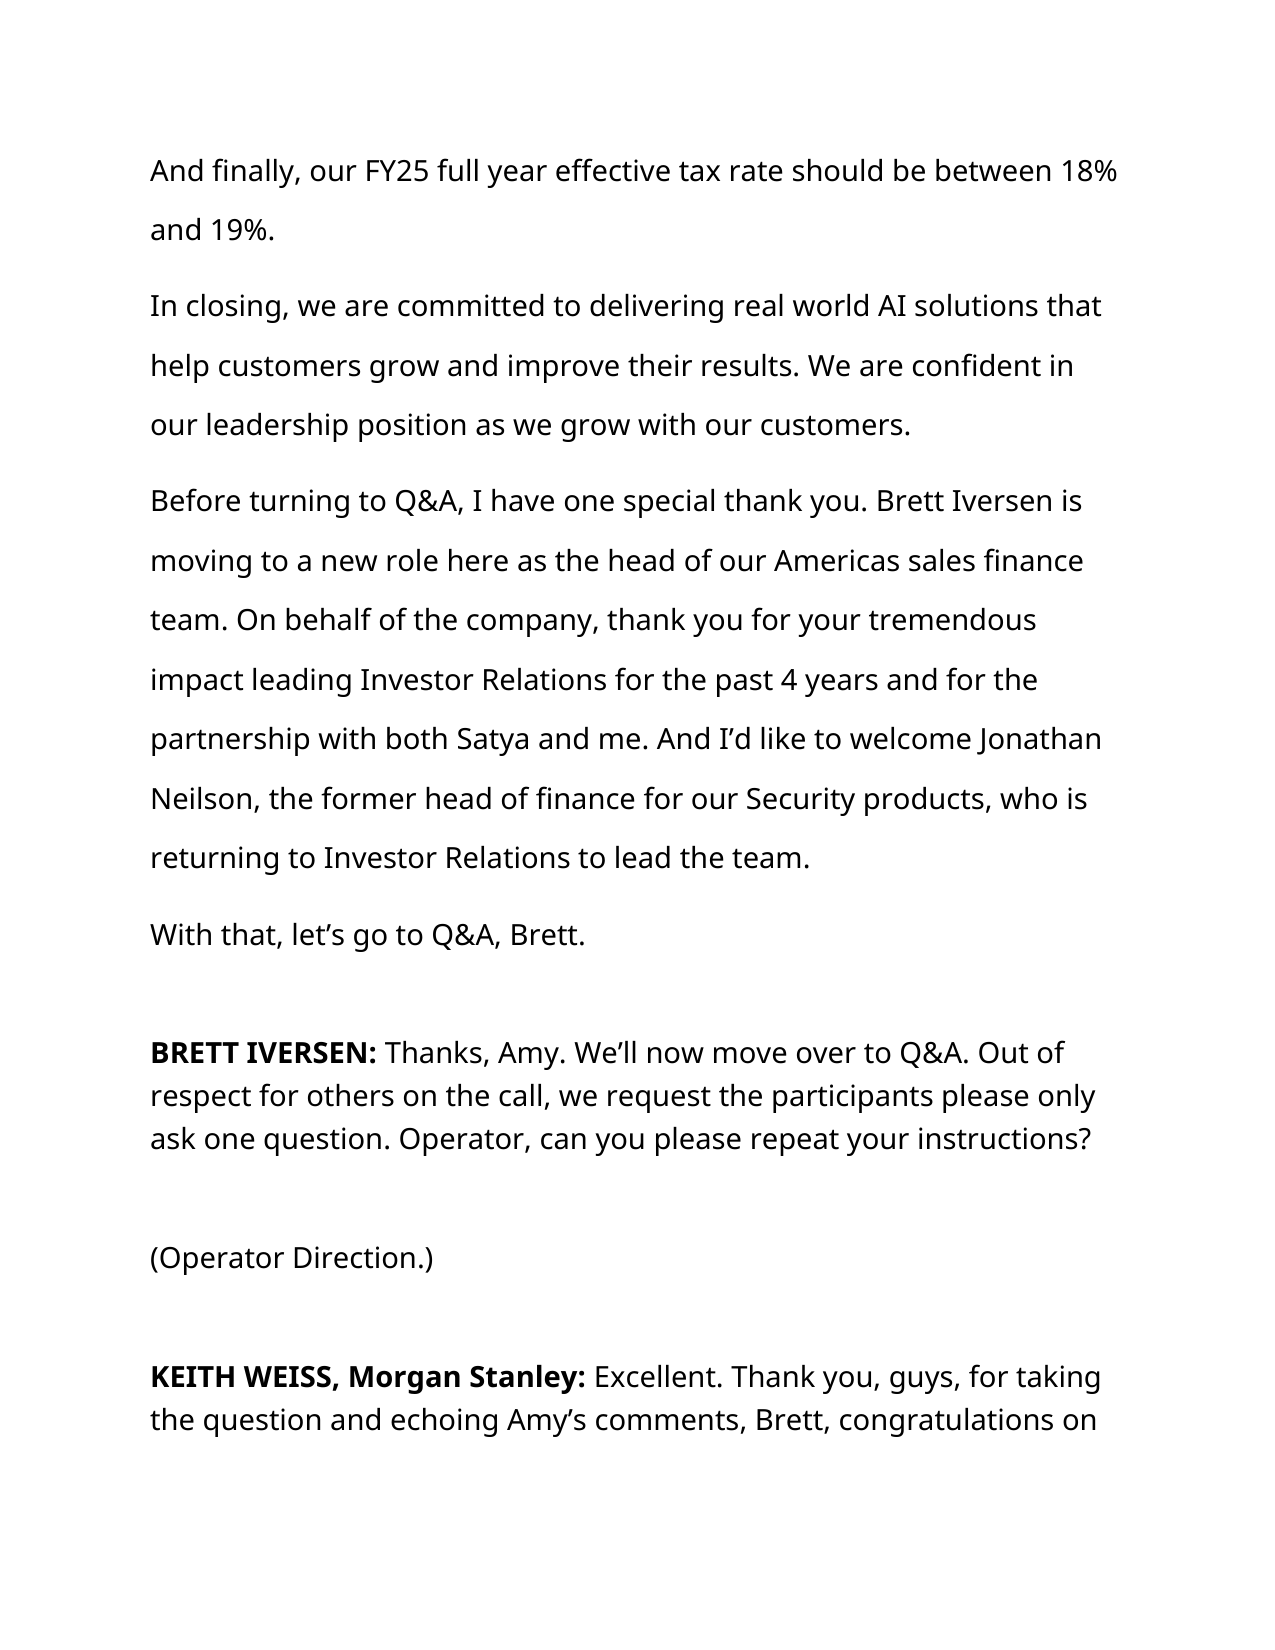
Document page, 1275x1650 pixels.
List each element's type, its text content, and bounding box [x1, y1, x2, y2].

text And finally, our FY25 full year effective tax rate should be between 18% and 19%. [150, 150, 1125, 249]
text BRETT IVERSEN: Thanks, Amy. We’ll now move over to Q&A. Out of respect for others on the call, we request the participants please only ask one question. Operator, can you please repeat your instructions? [150, 1033, 1125, 1158]
text In closing, we are committed to delivering real world AI solutions that help customers grow and improve their results. We are confident in our leadership position as we grow with our customers. [150, 286, 1125, 444]
text With that, let’s go to Q&A, Brett. [150, 914, 1125, 953]
text Before turning to Q&A, I have one special thank you. Brett Iversen is moving to a new role here as the head of our Americas sales finance team. On behalf of the company, thank you for your tremendous impact leading Investor Relations for the past 4 years and for the partnership with both Satya and me. And I’d like to welcome Jonathan Neilson, the former head of finance for our Security products, who is returning to Investor Relations to lead the team. [150, 481, 1125, 877]
text (Operator Direction.) [150, 1237, 1125, 1277]
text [150, 1356, 1125, 1439]
